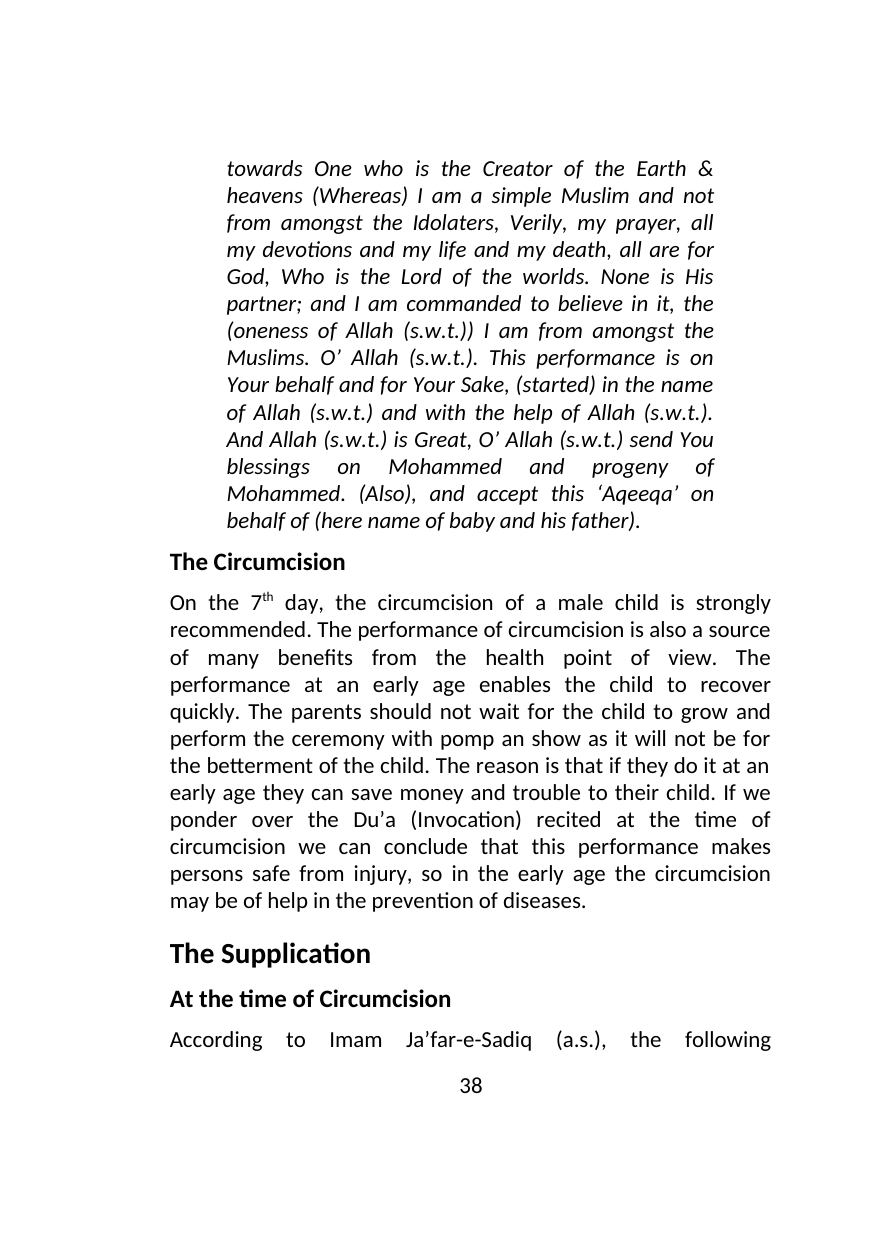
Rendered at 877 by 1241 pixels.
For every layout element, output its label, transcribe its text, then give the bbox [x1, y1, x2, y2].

text On the 7th day, the circumcision of a male child is strongly recommended. The performance of circumcision is also a source of many benefits from the health point of view. The performance at an early age enables the child to recover quickly. The parents should not wait for the child to grow and perform the ceremony with pomp an show as it will not be for the betterment of the child. The reason is that if they do it at an early age they can save money and trouble to their child. If we ponder over the Du’a (Invocation) recited at the time of circumcision we can conclude that this performance makes persons safe from injury, so in the early age the circumcision may be of help in the prevention of diseases. [169, 589, 772, 914]
subtitle The Supplication [169, 935, 772, 971]
subtitle The Circumcision [169, 546, 772, 577]
subtitle At the time of Circumcision [169, 983, 772, 1014]
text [169, 1026, 772, 1053]
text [226, 154, 715, 534]
